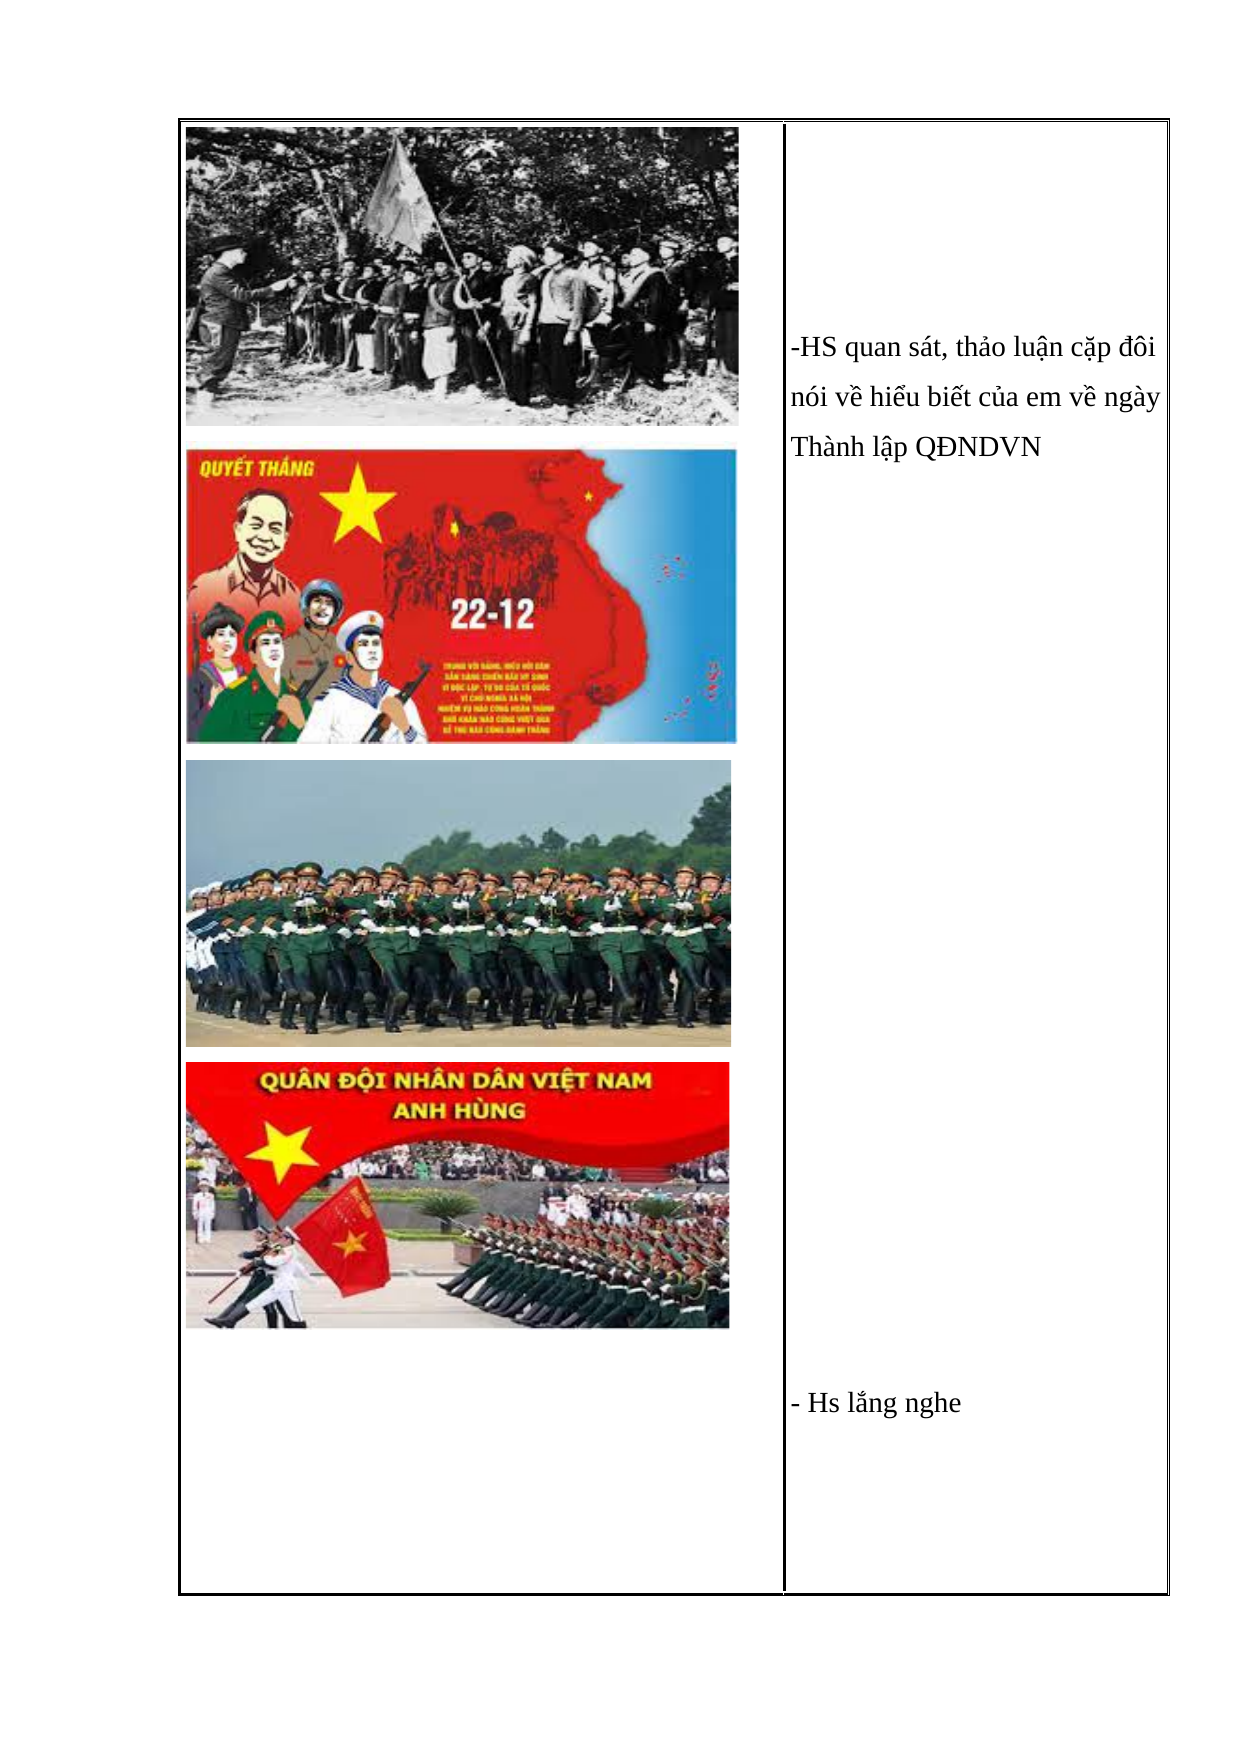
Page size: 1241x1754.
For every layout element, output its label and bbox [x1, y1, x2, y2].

picture [185, 760, 732, 1047]
table_cell [181, 120, 784, 1593]
table_cell [784, 122, 1167, 1593]
picture [185, 1062, 730, 1330]
picture [185, 441, 738, 744]
picture [185, 127, 739, 426]
